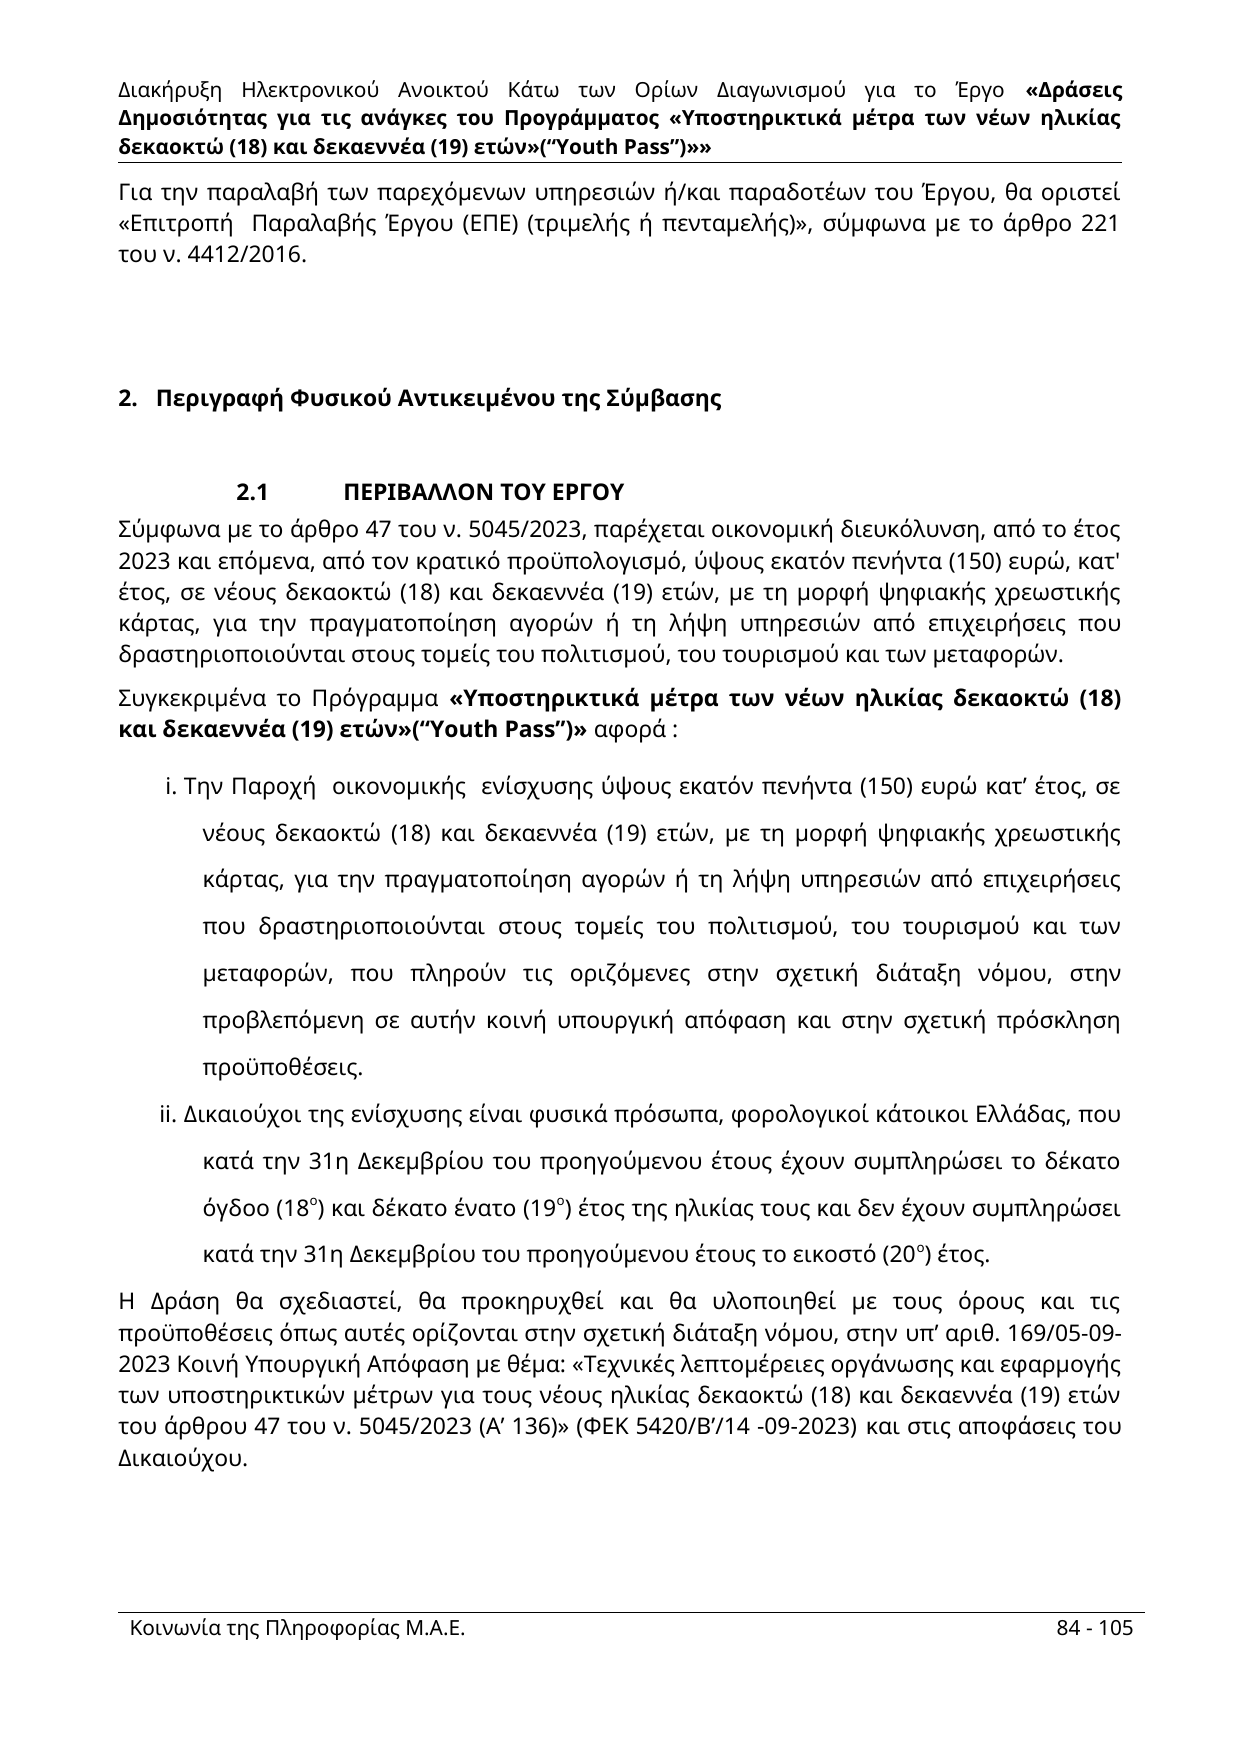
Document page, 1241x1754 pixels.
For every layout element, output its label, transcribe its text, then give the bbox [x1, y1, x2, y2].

text Η Δράση θα σχεδιαστεί, θα προκηρυχθεί και θα υλοποιηθεί με τους όρους και τις προϋποθέσεις όπως αυτές ορίζονται στην σχετική διάταξη νόμου, στην υπ’ αριθ. 169/05-09-2023 Κοινή Υπουργική Απόφαση με θέμα: «Τεχνικές λεπτομέρειες οργάνωσης και εφαρμογής των υποστηρικτικών μέτρων για τους νέους ηλικίας δεκαοκτώ (18) και δεκαεννέα (19) ετών του άρθρου 47 του ν. 5045/2023 (Α’ 136)» (ΦΕΚ 5420/Β’/14 -09-2023) και στις αποφάσεις του Δικαιούχου. [118, 1285, 1122, 1473]
list Την Παροχή οικονομικής ενίσχυσης ύψους εκατόν πενήντα (150) ευρώ κατ’ έτος, σε νέους δεκαοκτώ (18) και δεκαεννέα (19) ετών, με τη μορφή ψηφιακής χρεωστικής κάρτας, για την πραγματοποίηση αγορών ή τη λήψη υπηρεσιών από επιχειρήσεις που δραστηριοποιούνται στους τομείς του πολιτισμού, του τουρισμού και των μεταφορών, που πληρούν τις οριζόμενες στην σχετική διάταξη νόμου, στην προβλεπόμενη σε αυτήν κοινή υπουργική απόφαση και στην σχετική πρόσκληση προϋποθέσεις. [177, 770, 1122, 1082]
list Δικαιούχοι της ενίσχυσης είναι φυσικά πρόσωπα, φορολογικοί κάτοικοι Ελλάδας, που κατά την 31η Δεκεμβρίου του προηγούμενου έτους έχουν συμπληρώσει το δέκατο όγδοο (18ο) και δέκατο ένατο (19ο) έτος της ηλικίας τους και δεν έχουν συμπληρώσει κατά την 31η Δεκεμβρίου του προηγούμενου έτους το εικοστό (20ο) έτος. [177, 1098, 1122, 1270]
subtitle ΠΕΡΙΒΑΛΛΟΝ ΤΟΥ ΕΡΓΟΥ [236, 476, 1122, 507]
text Σύμφωνα με το άρθρο 47 του ν. 5045/2023, παρέχεται οικονομική διευκόλυνση, από το έτος 2023 και επόμενα, από τον κρατικό προϋπολογισμό, ύψους εκατόν πενήντα (150) ευρώ, κατ' έτος, σε νέους δεκαοκτώ (18) και δεκαεννέα (19) ετών, με τη μορφή ψηφιακής χρεωστικής κάρτας, για την πραγματοποίηση αγορών ή τη λήψη υπηρεσιών από επιχειρήσεις που δραστηριοποιούνται στους τομείς του πολιτισμού, του τουρισμού και των μεταφορών. [118, 513, 1122, 670]
text Συγκεκριμένα το Πρόγραμμα «Υποστηρικτικά μέτρα των νέων ηλικίας δεκαοκτώ (18) και δεκαεννέα (19) ετών»(“Youth Pass”)» αφορά : [118, 682, 1122, 745]
subtitle Περιγραφή Φυσικού Αντικειμένου της Σύμβασης [118, 382, 1122, 413]
text Για την παραλαβή των παρεχόμενων υπηρεσιών ή/και παραδοτέων του Έργου, θα οριστεί «Επιτροπή Παραλαβής Έργου (ΕΠΕ) (τριμελής ή πενταμελής)», σύμφωνα με το άρθρο 221 του ν. 4412/2016. [118, 176, 1122, 270]
